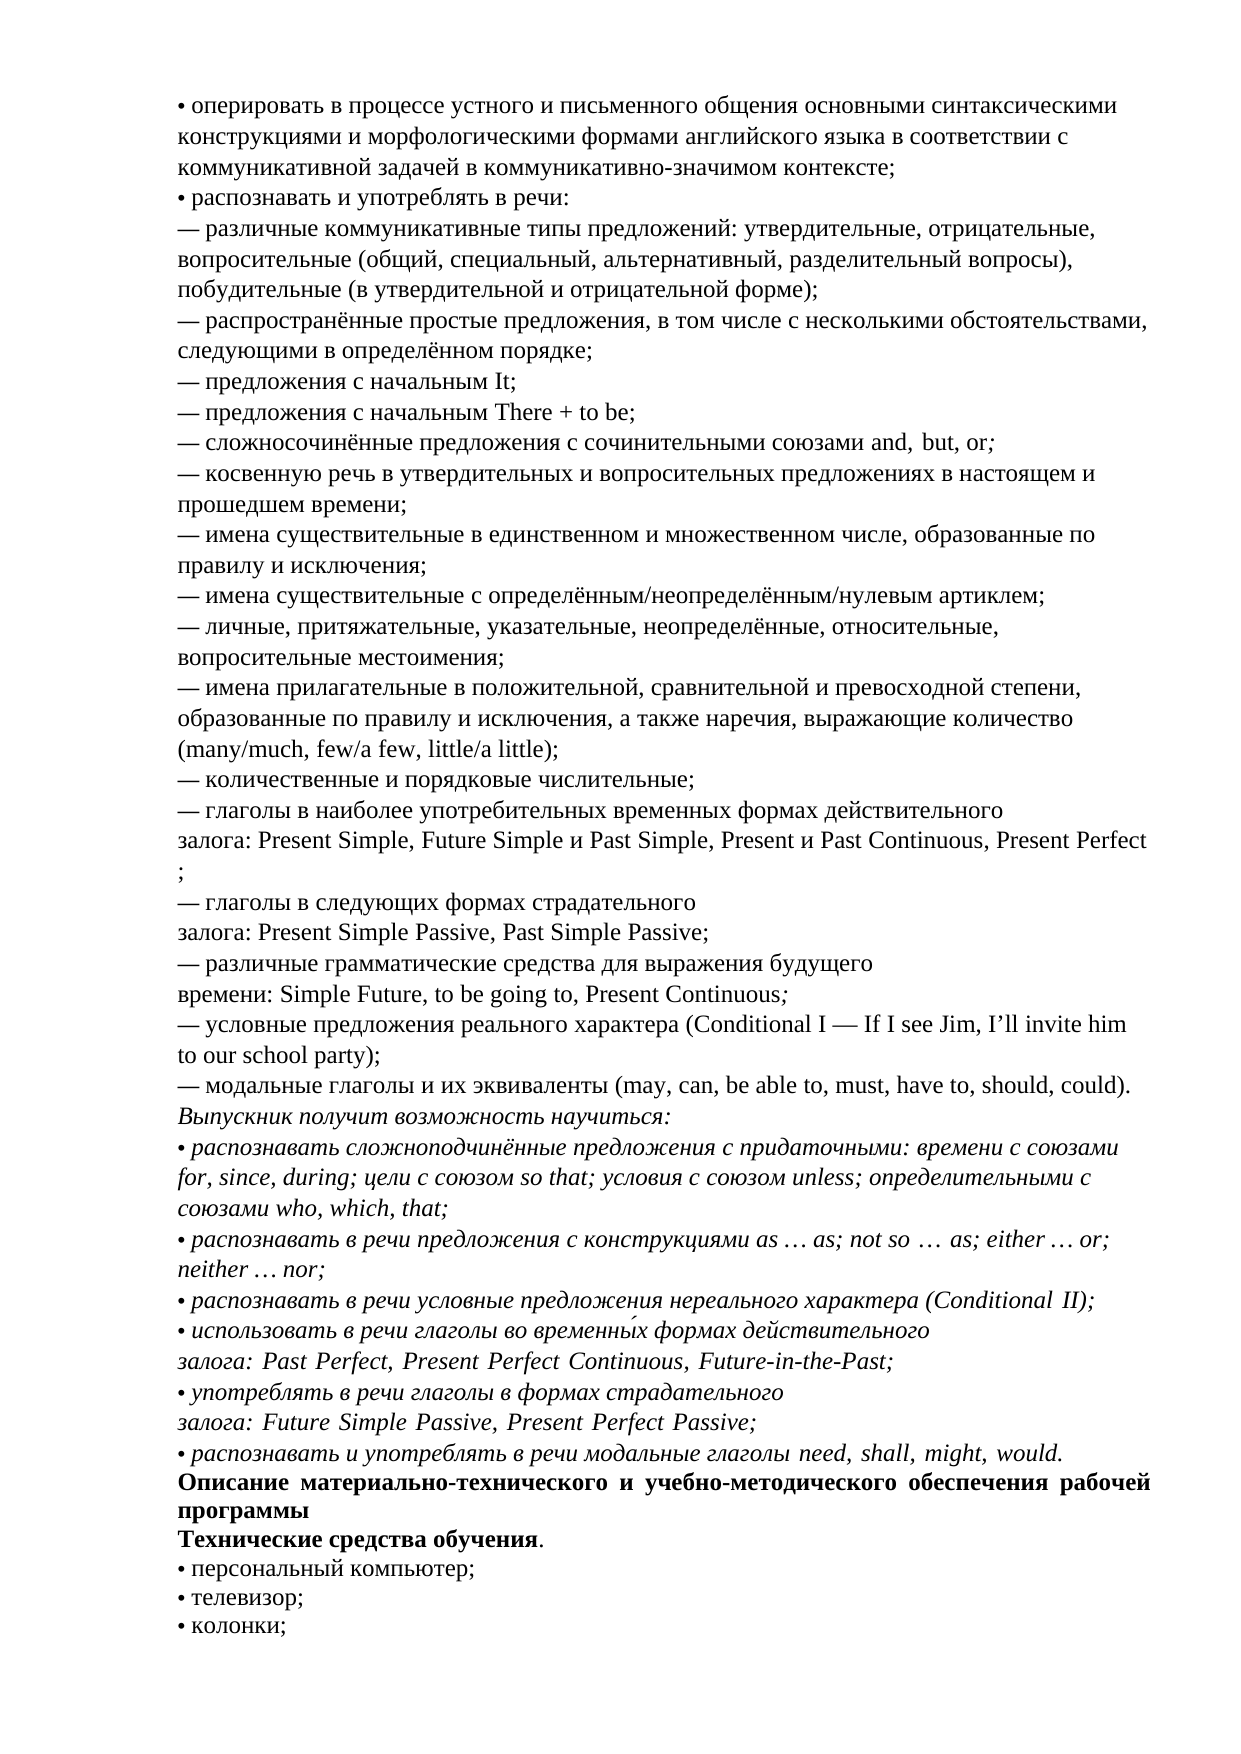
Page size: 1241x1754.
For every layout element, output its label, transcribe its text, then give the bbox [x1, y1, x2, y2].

text — личные, притяжательные, указательные, неопределённые, относительные, вопросительные местоимения; [177, 609, 1152, 671]
text • использовать в речи глаголы во временны́х формах действительного залога: Past Perfect, Present Perfect Continuous, Future-in-the-Past; [177, 1314, 1152, 1375]
text • оперировать в процессе устного и письменного общения основными синтаксическими конструкциями и морфологическими формами английского языка в соответствии с коммуникативной задачей в коммуникативно-значимом контексте; [177, 89, 1152, 181]
text — условные предложения реального характера (Conditional I — If I see Jim, I’ll invite him to our school party); [177, 1007, 1152, 1069]
text — количественные и порядковые числительные; [177, 762, 1152, 793]
text — имена прилагательные в положительной, сравнительной и превосходной степени, образованные по правилу и исключения, а также наречия, выражающие количество (many/much, few/a few, little/a little); [177, 671, 1152, 762]
text • распознавать и употреблять в речи: [177, 181, 1152, 211]
text — модальные глаголы и их эквиваленты (may, can, be able to, must, have to, should, could). [177, 1069, 1152, 1099]
text • телевизор; [177, 1582, 1152, 1611]
text — имена существительные в единственном и множественном числе, образованные по правилу и исключения; [177, 517, 1152, 579]
text — распространённые простые предложения, в том числе с несколькими обстоятельствами, следующими в определённом порядке; [177, 303, 1152, 364]
text Описание материально-технического и учебно-методического обеспечения рабочей программы [177, 1467, 1152, 1524]
text — предложения с начальным There + to be; [177, 395, 1152, 426]
text — глаголы в следующих формах страдательного залога: Present Simple Passive, Past Simple Passive; [177, 885, 1152, 946]
text — косвенную речь в утвердительных и вопросительных предложениях в настоящем и прошедшем времени; [177, 456, 1152, 517]
text • распознавать сложноподчинённые предложения с придаточными: времени с союзами for, since, during; цели с союзом so that; условия с союзом unless; определительными с союзами who, which, that; [177, 1130, 1152, 1222]
text — глаголы в наиболее употребительных временных формах действительного залога: Present Simple, Future Simple и Past Simple, Present и Past Continuous, Present Perfect; [177, 793, 1152, 885]
text • употреблять в речи глаголы в формах страдательного залога: Future Simple Passive, Present Perfect Passive; [177, 1375, 1152, 1436]
text Технические средства обучения. [177, 1524, 1152, 1553]
text • персональный компьютер; [177, 1553, 1152, 1582]
text • колонки; [177, 1611, 1152, 1639]
text • распознавать и употреблять в речи модальные глаголы need, shall, might, would. [177, 1436, 1152, 1467]
text — различные коммуникативные типы предложений: утвердительные, отрицательные, вопросительные (общий, специальный, альтернативный, разделительный вопросы), побудительные (в утвердительной и отрицательной форме); [177, 211, 1152, 303]
text — сложносочинённые предложения с сочинительными союзами and, but, or; [177, 426, 1152, 456]
text Выпускник получит возможность научиться: [177, 1099, 1152, 1130]
text • распознавать в речи предложения с конструкциями as … as; not so … as; either … or; neither … nor; [177, 1222, 1152, 1283]
text — имена существительные c определённым/неопределённым/нулевым артиклем; [177, 579, 1152, 609]
text — различные грамматические средства для выражения будущего времени: Simple Future, to be going to, Present Continuous; [177, 946, 1152, 1007]
text • распознавать в речи условные предложения нереального характера (Conditional II); [177, 1283, 1152, 1314]
text — предложения с начальным It; [177, 364, 1152, 395]
